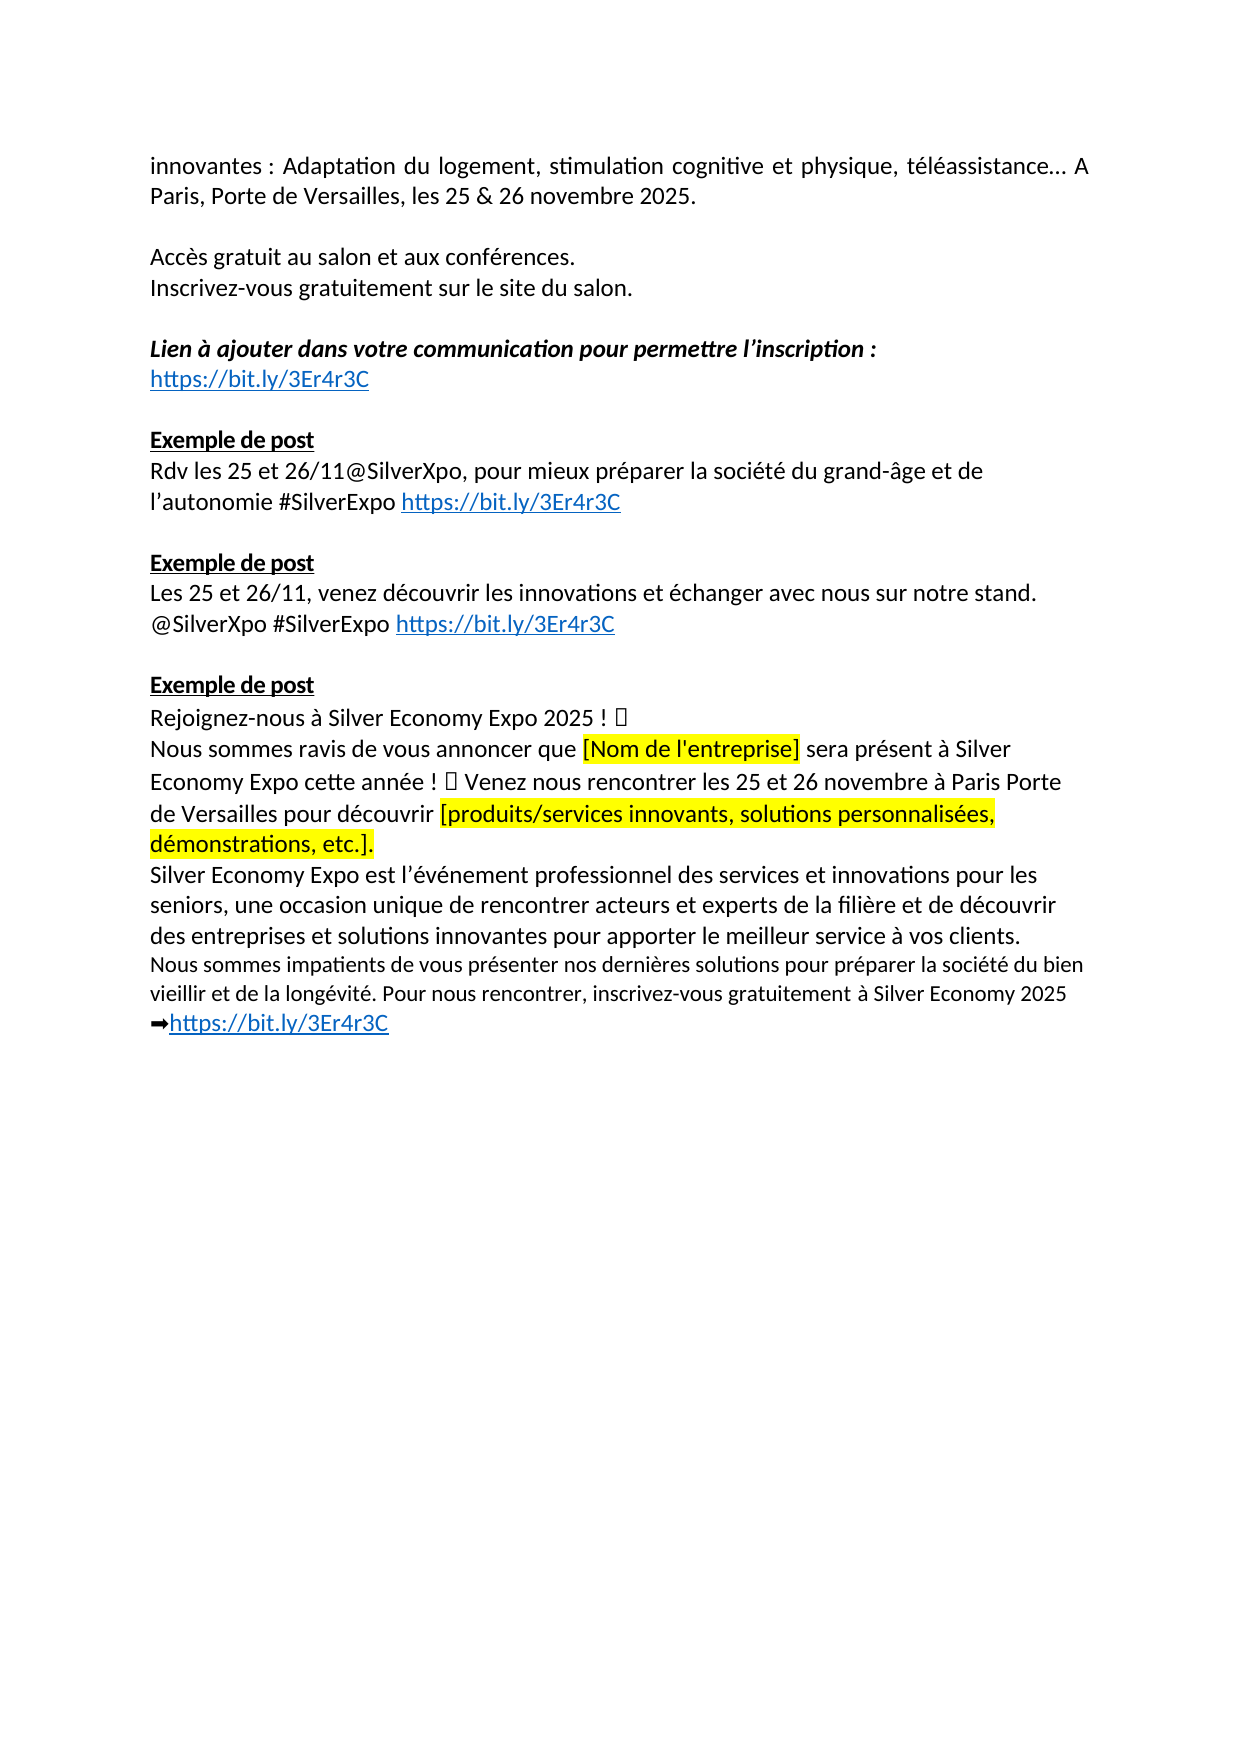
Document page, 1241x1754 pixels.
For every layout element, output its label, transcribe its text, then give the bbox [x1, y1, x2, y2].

text Accès gratuit au salon et aux conférences. [150, 242, 1090, 272]
text Exemple de post [150, 425, 1090, 455]
text Nous sommes impatients de vous présenter nos dernières solutions pour préparer la société du bien vieillir et de la longévité. Pour nous rencontrer, inscrivez-vous gratuitement à Silver Economy 2025 ➡️https://bit.ly/3Er4r3C [150, 951, 1090, 1038]
text https://bit.ly/3Er4r3C [150, 364, 1090, 394]
text Lien à ajouter dans votre communication pour permettre l’inscription : [150, 333, 1090, 364]
text Inscrivez-vous gratuitement sur le site du salon. [150, 272, 1090, 303]
text Les 25 et 26/11, venez découvrir les innovations et échanger avec nous sur notre stand. @SilverXpo #SilverExpo https://bit.ly/3Er4r3C [150, 577, 1090, 638]
text Rdv les 25 et 26/11@SilverXpo, pour mieux préparer la société du grand-âge et de l’autonomie #SilverExpo https://bit.ly/3Er4r3C [150, 455, 1090, 516]
text Exemple de post [150, 547, 1090, 577]
text Exemple de post [150, 669, 1090, 699]
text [150, 150, 1090, 211]
text Nous sommes ravis de vous annoncer que [Nom de l'entreprise] sera présent à Silver Economy Expo cette année ! 🎉 Venez nous rencontrer les 25 et 26 novembre à Paris Porte de Versailles pour découvrir [produits/services innovants, solutions personnalisées, démonstrations, etc.]. [150, 733, 1090, 859]
text Silver Economy Expo est l’événement professionnel des services et innovations pour les seniors, une occasion unique de rencontrer acteurs et experts de la filière et de découvrir des entreprises et solutions innovantes pour apporter le meilleur service à vos clients. [150, 859, 1090, 951]
text Rejoignez-nous à Silver Economy Expo 2025 ! 🌟 [150, 699, 1090, 733]
